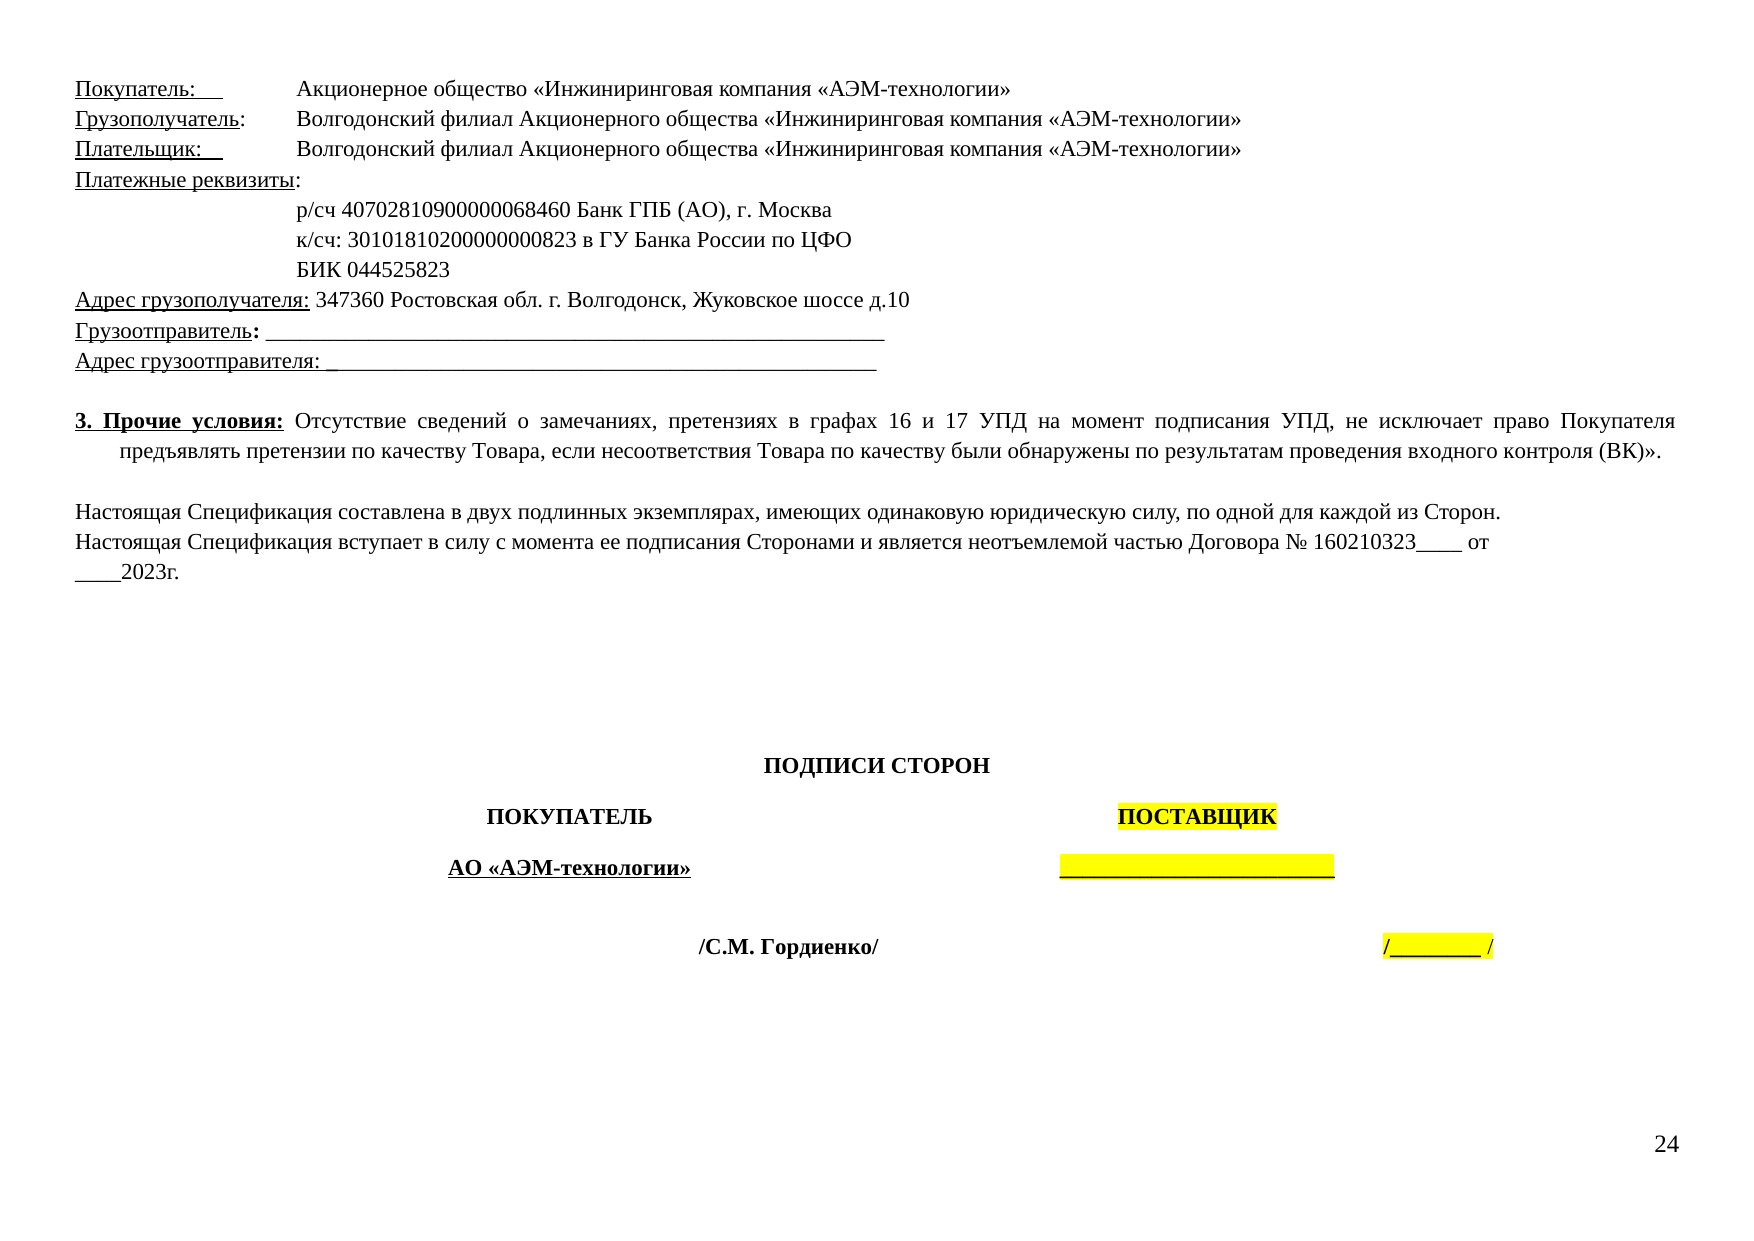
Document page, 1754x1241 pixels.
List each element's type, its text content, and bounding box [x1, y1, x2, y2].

table_cell ПОКУПАТЕЛЬ [249, 798, 889, 848]
table_cell ________________________ /________ / [890, 848, 1504, 965]
text Грузоотправитель: ______________________________________________________ [75, 317, 1679, 343]
table_header ПОДПИСИ СТОРОН [249, 747, 1504, 797]
table_cell АО «АЭМ-технологии» /С.М. Гордиенко/ [249, 848, 889, 965]
text Настоящая Спецификация составлена в двух подлинных экземплярах, имеющих одинаковую юридическую силу, по одной для каждой из Сторон. [75, 498, 1679, 524]
text Грузополучатель: Волгодонский филиал Акционерного общества «Инжиниринговая компания «АЭМ-технологии» [75, 105, 1679, 132]
text Плательщик: Волгодонский филиал Акционерного общества «Инжиниринговая компания «АЭМ-технологии» [75, 135, 1679, 162]
text Адрес грузополучателя: 347360 Ростовская обл. г. Волгодонск, Жуковское шоссе д.10 [75, 286, 1679, 313]
text Платежные реквизиты: [75, 166, 1679, 192]
text 3. Прочие условия: Отсутствие сведений о замечаниях, претензиях в графах 16 и 17 УПД на момент подписания УПД, не исключает право Покупателя предъявлять претензии по качеству Товара, если несоответствия Товара по качеству были обнаружены по результатам проведения входного контроля (ВК)». [75, 407, 1679, 464]
table_cell ПОСТАВЩИК [890, 798, 1504, 848]
text Покупатель: Акционерное общество «Инжиниринговая компания «АЭМ-технологии» [75, 75, 1679, 101]
text Настоящая Спецификация вступает в силу с момента ее подписания Сторонами и является неотъемлемой частью Договора № 160210323____ от [75, 528, 1679, 554]
text БИК 044525823 [296, 256, 1679, 283]
text ____2023г. [75, 558, 1679, 585]
text р/сч 40702810900000068460 Банк ГПБ (АО), г. Москва [296, 196, 1679, 222]
text к/сч: 30101810200000000823 в ГУ Банка России по ЦФО [296, 226, 1679, 252]
text Адрес грузоотправителя: ________________________________________________ [75, 347, 1679, 373]
